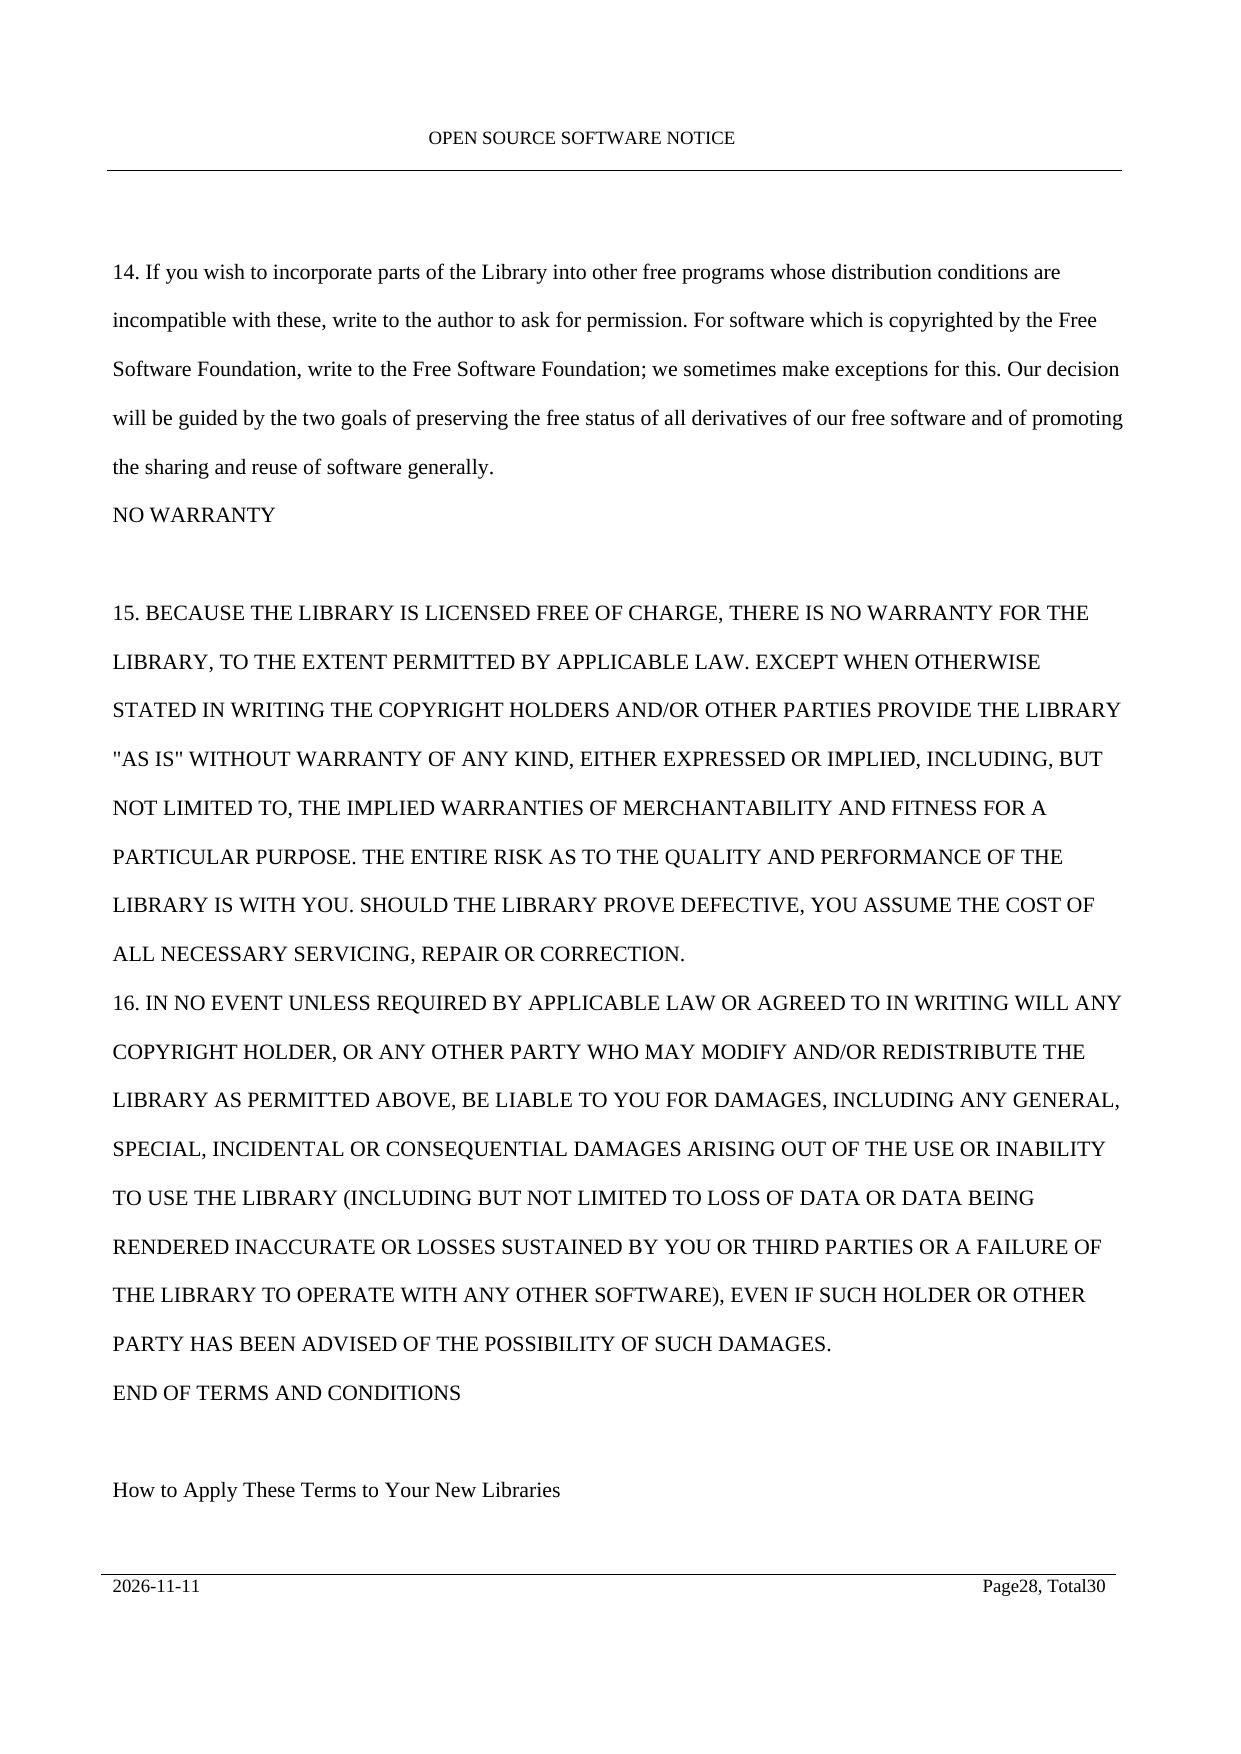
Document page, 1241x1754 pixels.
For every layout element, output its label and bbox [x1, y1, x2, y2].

text [112, 206, 1128, 1506]
